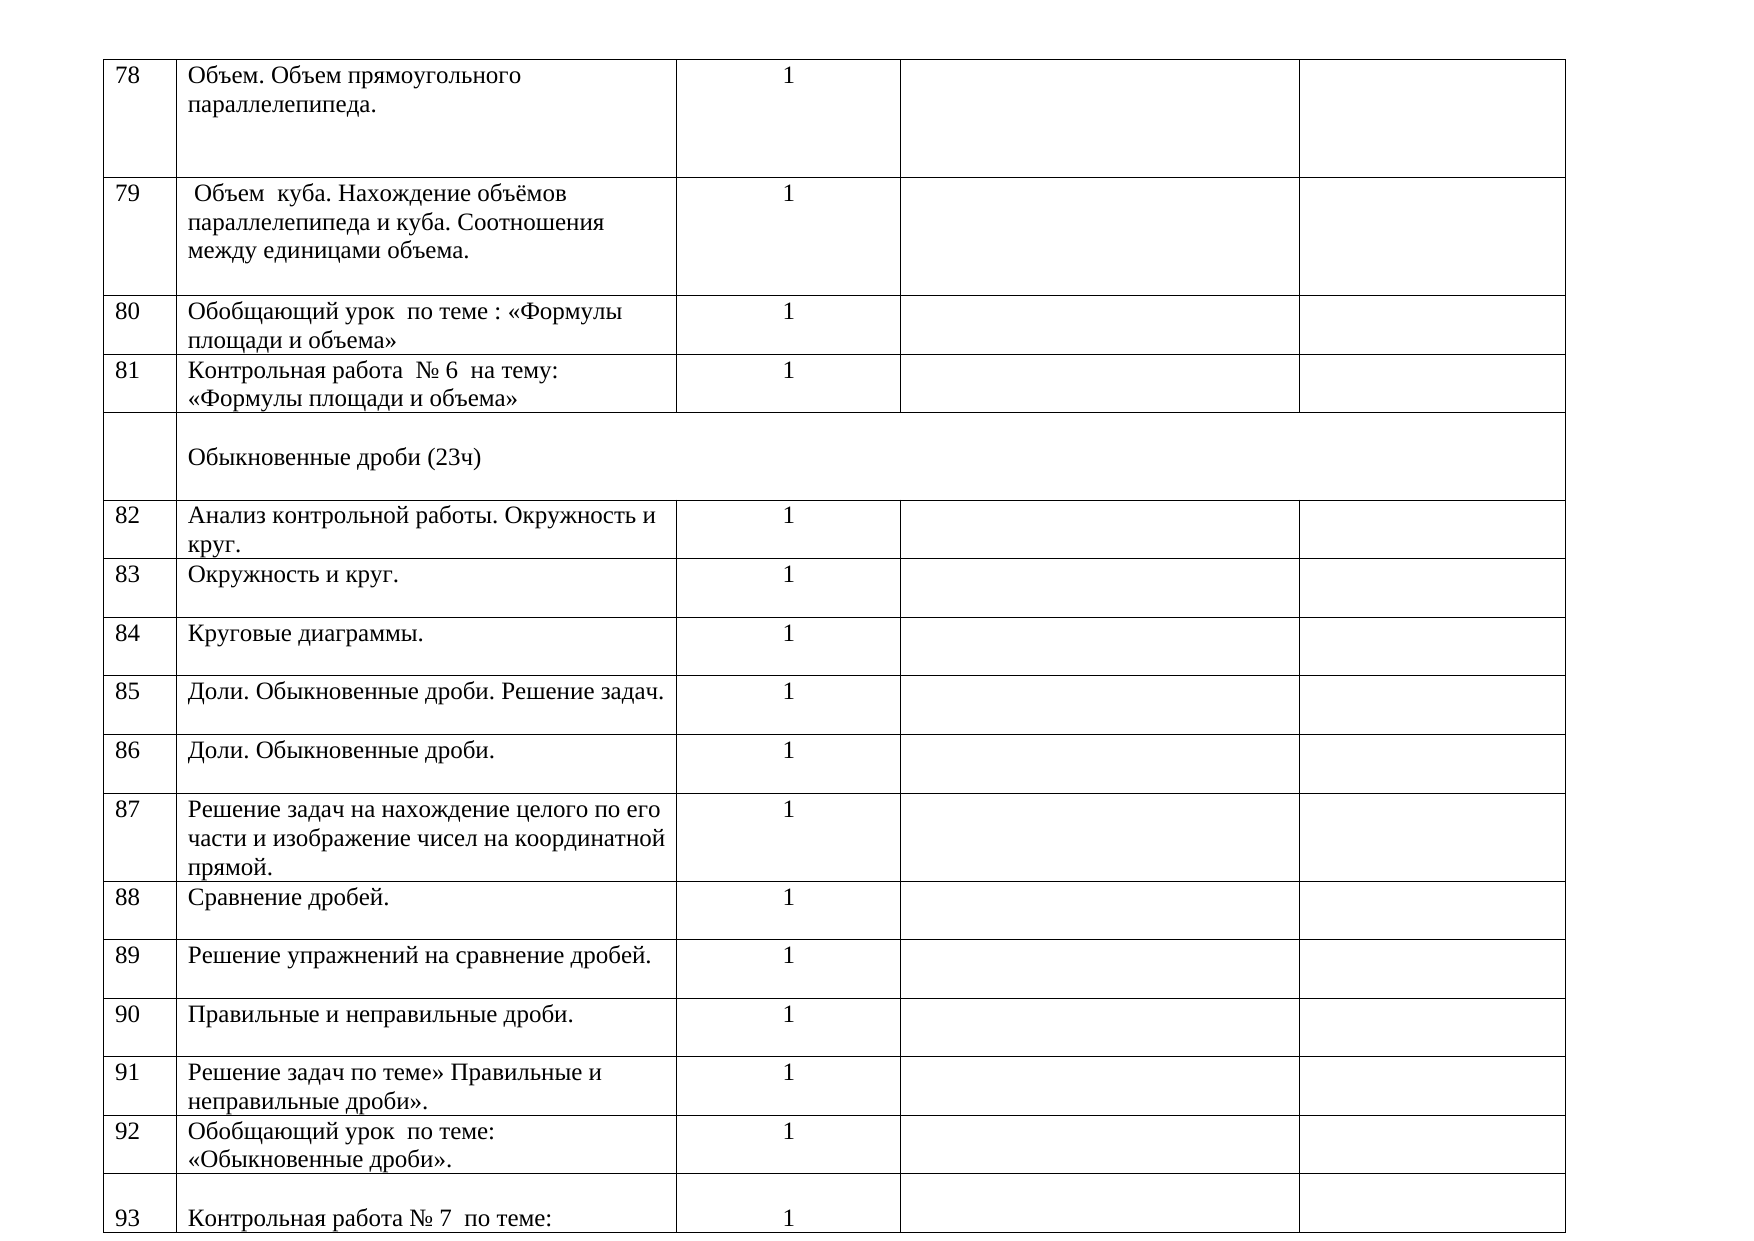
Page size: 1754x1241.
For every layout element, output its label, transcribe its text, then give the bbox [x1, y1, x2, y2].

table_cell [1300, 999, 1565, 1056]
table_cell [177, 1174, 676, 1232]
table_cell 80 [104, 296, 176, 354]
table_cell 78 [104, 60, 176, 177]
table_cell Решение задач на нахождение целого по его части и изображение чисел на координатной прямой. [177, 794, 676, 881]
table_cell 88 [104, 882, 176, 939]
table_cell [1300, 618, 1565, 675]
table_cell 1 [677, 676, 900, 734]
table_cell Объем куба. Нахождение объёмов параллелепипеда и куба. Соотношения между единицами объема. [177, 178, 676, 295]
table_cell [901, 794, 1299, 881]
table_cell Контрольная работа № 6 на тему: «Формулы площади и объема» [177, 355, 676, 412]
table_cell [1300, 178, 1565, 295]
table_cell 1 [677, 999, 900, 1056]
table_cell [1300, 1174, 1565, 1232]
table_cell [1300, 1116, 1565, 1173]
table_cell [901, 882, 1299, 939]
table_cell 84 [104, 618, 176, 675]
table_cell [901, 618, 1299, 675]
table_cell Круговые диаграммы. [177, 618, 676, 675]
table_cell Правильные и неправильные дроби. [177, 999, 676, 1056]
table_cell 83 [104, 559, 176, 617]
table_cell 1 [677, 178, 900, 295]
table_cell [901, 940, 1299, 998]
table_cell 89 [104, 940, 176, 998]
table_cell [1300, 1057, 1565, 1115]
table_cell 1 [677, 940, 900, 998]
table_cell [901, 178, 1299, 295]
table_cell 1 [677, 296, 900, 354]
table_cell [901, 60, 1299, 177]
table_cell [1300, 735, 1565, 793]
table_cell [1300, 60, 1565, 177]
table_cell 91 [104, 1057, 176, 1115]
table_cell Доли. Обыкновенные дроби. Решение задач. [177, 676, 676, 734]
table_cell 1 [677, 355, 900, 412]
table_cell 86 [104, 735, 176, 793]
table_cell 87 [104, 794, 176, 881]
table_cell 1 [677, 735, 900, 793]
table_cell [901, 559, 1299, 617]
table_cell 81 [104, 355, 176, 412]
table_cell Сравнение дробей. [177, 882, 676, 939]
table_cell 1 [677, 794, 900, 881]
table_cell 1 [677, 559, 900, 617]
table_cell [901, 1116, 1299, 1173]
table_cell [1300, 676, 1565, 734]
table_cell [104, 413, 176, 499]
table_cell [901, 1057, 1299, 1115]
table_cell 1 [677, 1116, 900, 1173]
table_cell Обобщающий урок по теме: «Обыкновенные дроби». [177, 1116, 676, 1173]
table_cell [1300, 296, 1565, 354]
table_cell 90 [104, 999, 176, 1056]
table_cell [901, 676, 1299, 734]
table_cell Объем. Объем прямоугольного параллелепипеда. [177, 60, 676, 177]
table_cell 1 [677, 882, 900, 939]
table_cell 1 [677, 1174, 900, 1232]
table_cell [1300, 501, 1565, 558]
table_cell 93 [104, 1174, 176, 1232]
table_cell [901, 501, 1299, 558]
table_cell [1300, 559, 1565, 617]
table_cell 1 [677, 618, 900, 675]
table_cell [1300, 940, 1565, 998]
table_cell 1 [677, 60, 900, 177]
table_cell Решение задач по теме» Правильные и неправильные дроби». [177, 1057, 676, 1115]
table_cell Доли. Обыкновенные дроби. [177, 735, 676, 793]
table_cell [901, 296, 1299, 354]
table_cell 79 [104, 178, 176, 295]
table_cell [901, 999, 1299, 1056]
table_cell [1300, 355, 1565, 412]
table_cell 82 [104, 501, 176, 558]
table_cell Окружность и круг. [177, 559, 676, 617]
table_cell 92 [104, 1116, 176, 1173]
table_cell Обобщающий урок по теме : «Формулы площади и объема» [177, 296, 676, 354]
table_cell 1 [677, 501, 900, 558]
table_cell [1300, 794, 1565, 881]
table_cell Анализ контрольной работы. Окружность и круг. [177, 501, 676, 558]
table_cell Обыкновенные дроби (23ч) [177, 413, 1565, 499]
table_cell [901, 1174, 1299, 1232]
table_cell 1 [677, 1057, 900, 1115]
table_cell [901, 735, 1299, 793]
table_cell [901, 355, 1299, 412]
table_cell 85 [104, 676, 176, 734]
table_cell [1300, 882, 1565, 939]
table_cell Решение упражнений на сравнение дробей. [177, 940, 676, 998]
